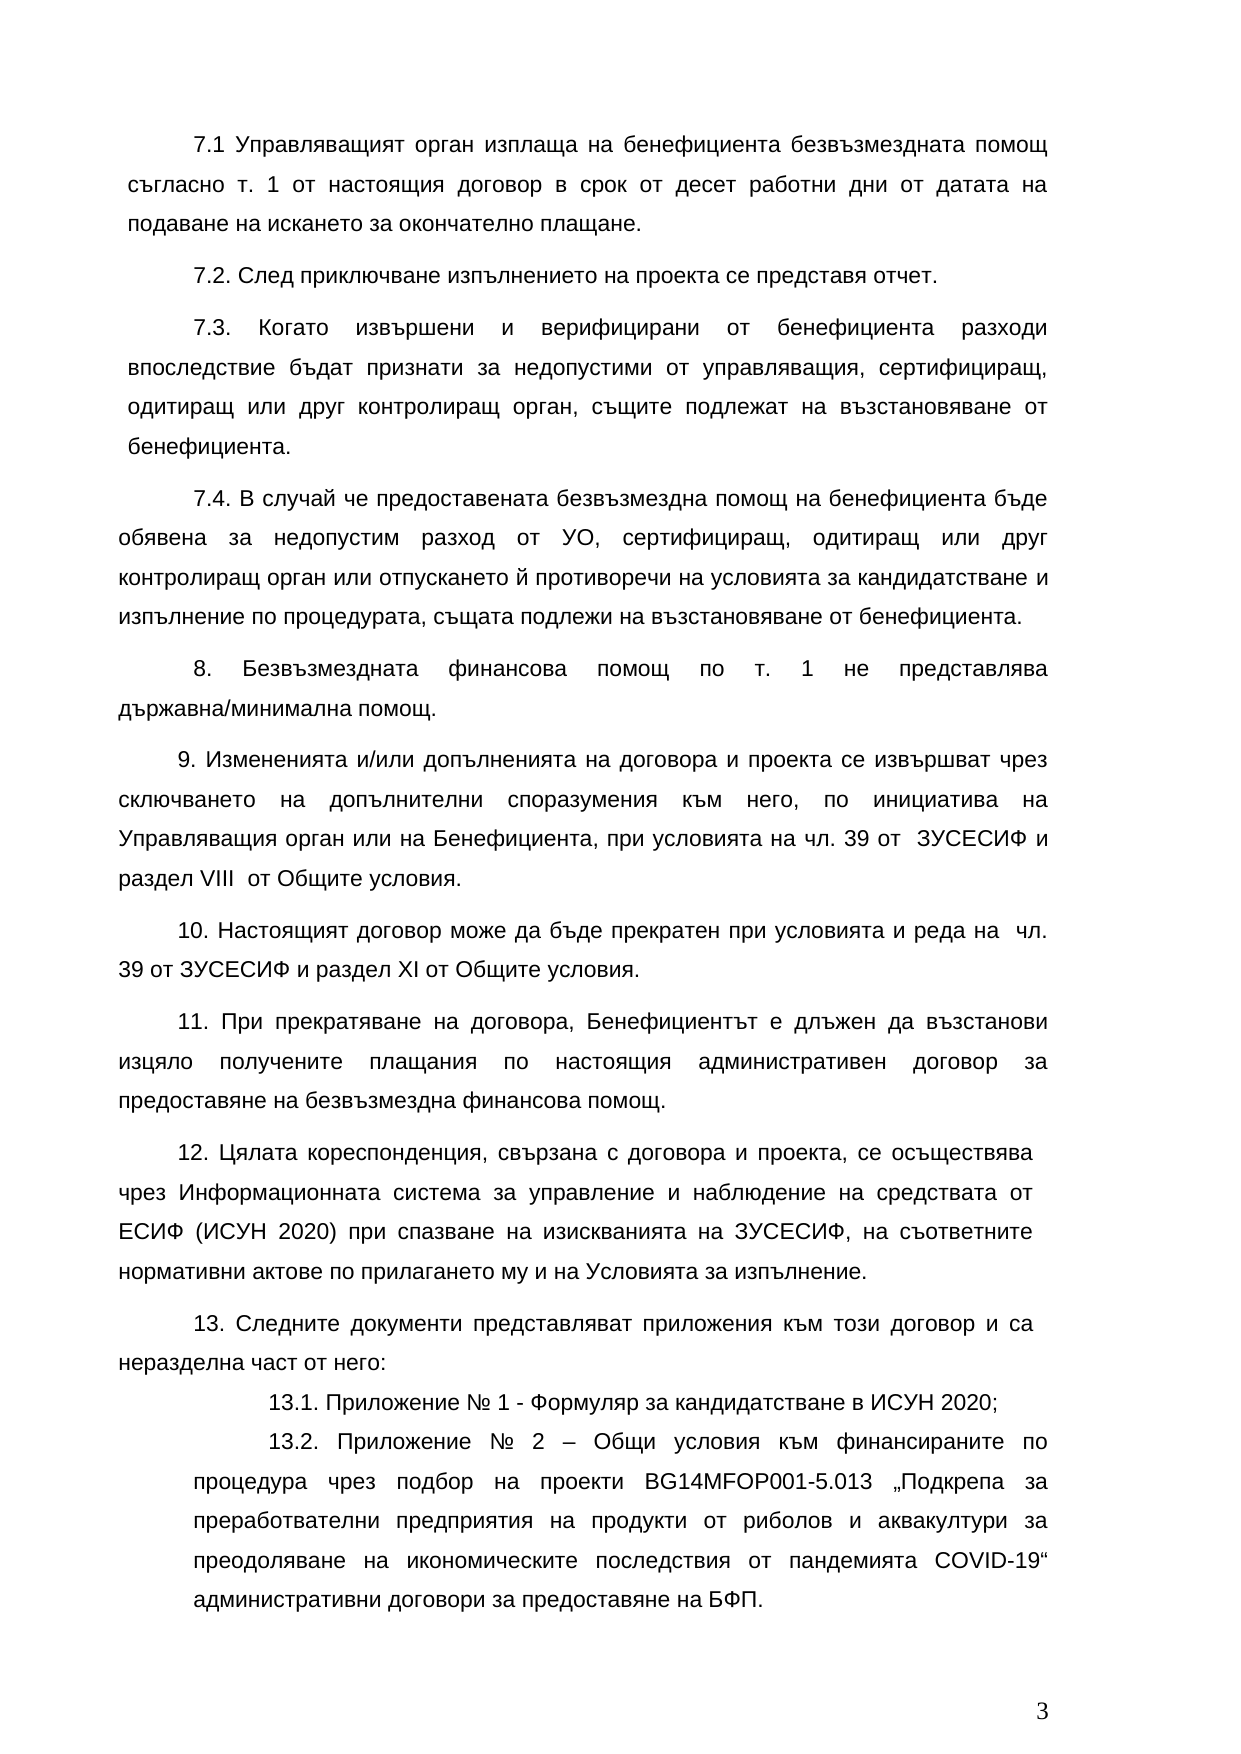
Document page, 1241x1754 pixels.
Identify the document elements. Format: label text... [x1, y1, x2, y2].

text 13.1. Приложение № 1 - Формуляр за кандидатстване в ИСУН 2020; [193, 1389, 1048, 1415]
text 9. Измененията и/или допълненията на договора и проекта се извършват чрез сключването на допълнителни споразумения към него, по инициатива на Управляващия орган или на Бенефициента, при условията на чл. 39 от ЗУСЕСИФ и раздел VIII от Общите условия. [118, 746, 1048, 891]
text 8. Безвъзмездната финансова помощ по т. 1 не представлява държавна/минимална помощ. [118, 655, 1048, 721]
text 7.4. В случай че предоставената безвъзмездна помощ на бенефициента бъде обявена за недопустим разход от УО, сертифициращ, одитиращ или друг контролиращ орган или отпускането й противоречи на условията за кандидатстване и изпълнение по процедурата, същата подлежи на възстановяване от бенефициента. [118, 484, 1048, 629]
text 12. Цялата кореспонденция, свързана с договора и проекта, се осъществява чрез Информационната система за управление и наблюдение на средствата от ЕСИФ (ИСУН 2020) при спазване на изискванията на ЗУСЕСИФ, на съответните нормативни актове по прилагането му и на Условията за изпълнение. [118, 1139, 1034, 1284]
text 7.1 Управляващият орган изплаща на бенефициента безвъзмездната помощ съгласно т. 1 от настоящия договор в срок от десет работни дни от датата на подаване на искането за окончателно плащане. [127, 131, 1048, 237]
text 7.3. Когато извършени и верифицирани от бенефициента разходи впоследствие бъдат признати за недопустими от управляващия, сертифициращ, одитиращ или друг контролиращ орган, същите подлежат на възстановяване от бенефициента. [127, 314, 1048, 459]
text 13.2. Приложение № 2 – Общи условия към финансираните по процедура чрез подбор на проекти BG14MFOP001-5.013 „Подкрепа за преработвателни предприятия на продукти от риболов и аквакултури за преодоляване на икономическите последствия от пандемията COVID-19“ административни договори за предоставяне на БФП. [193, 1428, 1048, 1612]
text 7.2. След приключване изпълнението на проекта се представя отчет. [127, 262, 1048, 288]
text 11. При прекратяване на договора, Бенефициентът е длъжен да възстанови изцяло получените плащания по настоящия административен договор за предоставяне на безвъзмездна финансова помощ. [118, 1008, 1048, 1114]
text 10. Настоящият договор може да бъде прекратен при условията и реда на чл. 39 от ЗУСЕСИФ и раздел XI от Общите условия. [118, 917, 1048, 983]
text 13. Следните документи представляват приложения към този договор и са неразделна част от него: [118, 1310, 1034, 1376]
